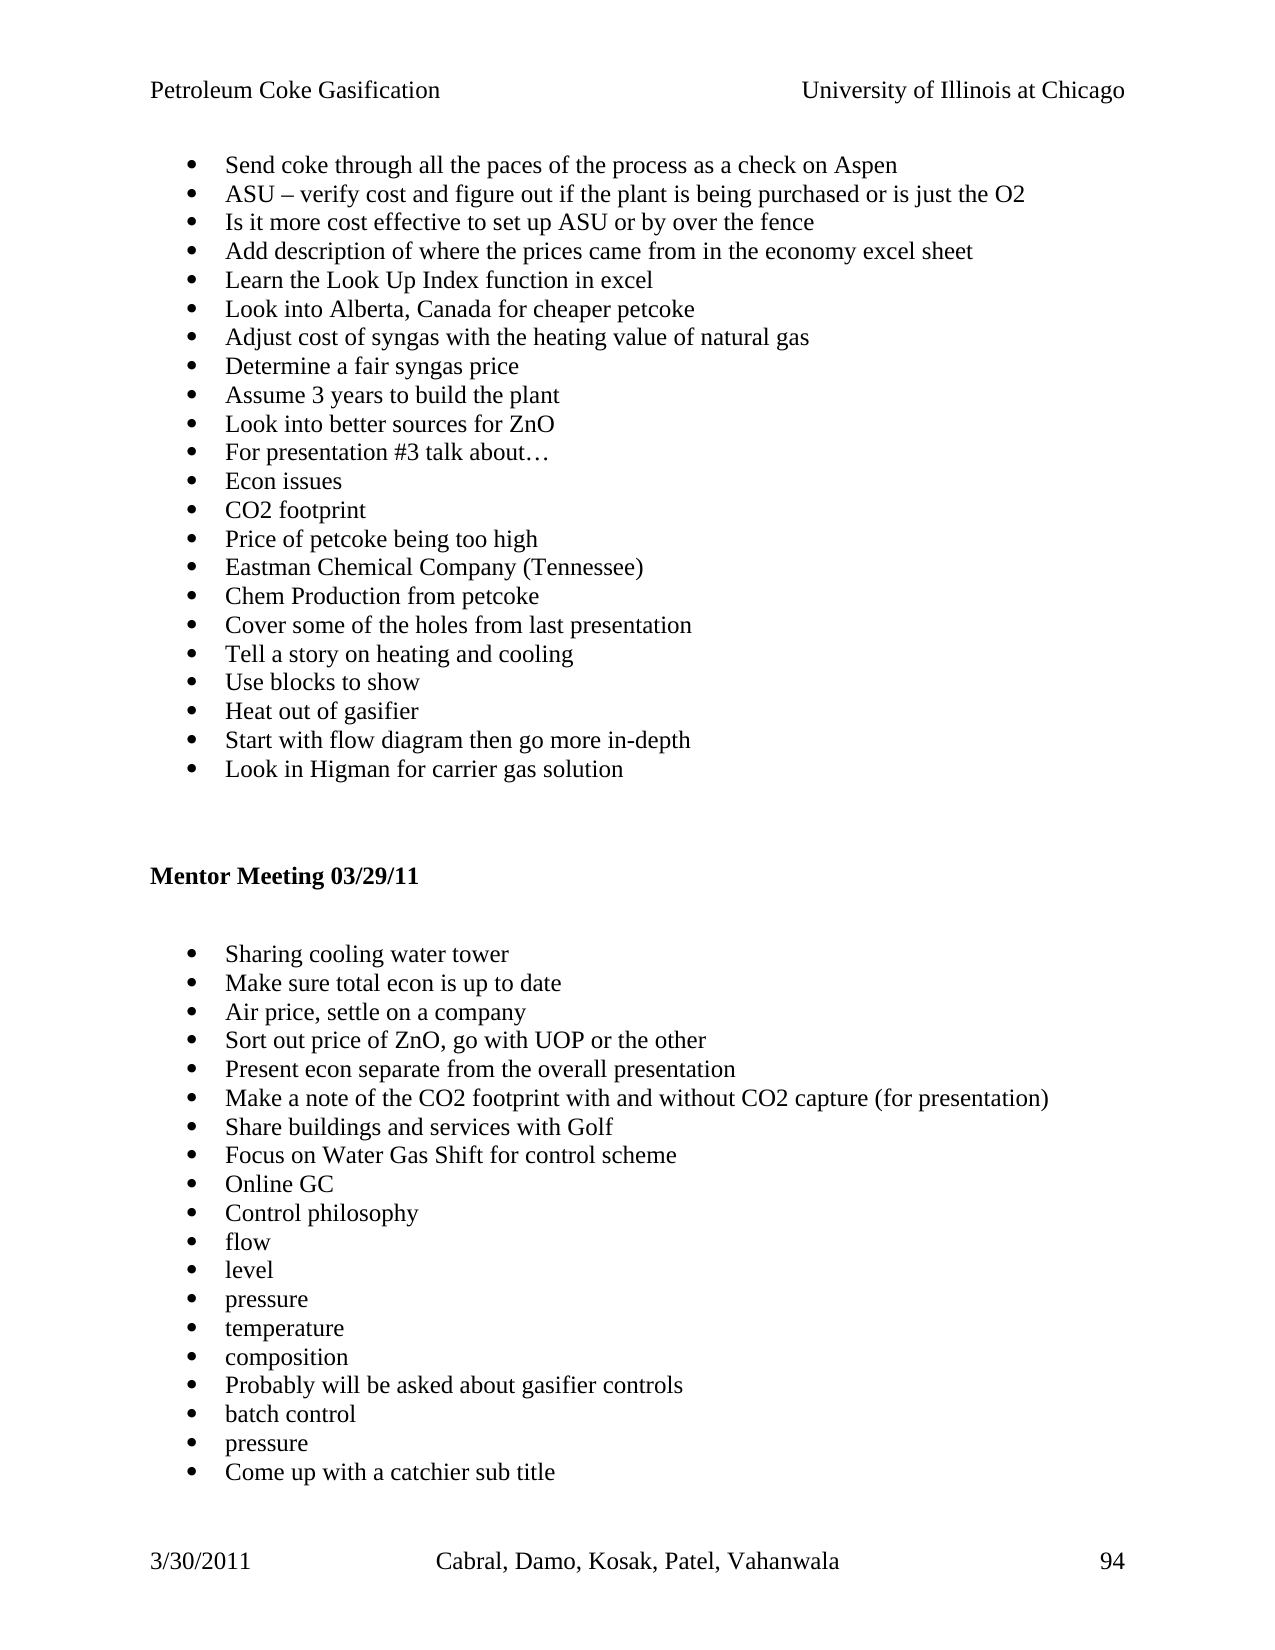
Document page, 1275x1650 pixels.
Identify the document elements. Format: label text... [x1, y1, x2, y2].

list Heat out of gasifier [187, 696, 1125, 725]
list Look in Higman for carrier gas solution [187, 754, 1125, 782]
list Come up with a catchier sub title [187, 1457, 1125, 1485]
list Price of petcoke being too high [187, 524, 1125, 552]
list For presentation #3 talk about… [187, 437, 1125, 466]
list Focus on Water Gas Shift for control scheme [187, 1140, 1125, 1169]
list Online GC [187, 1169, 1125, 1198]
list Use blocks to show [187, 667, 1125, 696]
list ASU – verify cost and figure out if the plant is being purchased or is just the O2 [187, 179, 1125, 207]
list Air price, settle on a company [187, 997, 1125, 1025]
list Sort out price of ZnO, go with UOP or the other [187, 1025, 1125, 1054]
list Start with flow diagram then go more in-depth [187, 725, 1125, 754]
list Assume 3 years to build the plant [187, 380, 1125, 409]
list level [187, 1255, 1125, 1284]
list Econ issues [187, 466, 1125, 495]
list pressure [187, 1284, 1125, 1313]
list CO2 footprint [187, 495, 1125, 524]
list Send coke through all the paces of the process as a check on Aspen [187, 150, 1125, 179]
text Mentor Meeting 03/29/11 [150, 861, 1125, 889]
list pressure [187, 1428, 1125, 1457]
list Sharing cooling water tower [187, 939, 1125, 968]
list Look into better sources for ZnO [187, 409, 1125, 437]
list Present econ separate from the overall presentation [187, 1054, 1125, 1083]
list Share buildings and services with Golf [187, 1112, 1125, 1140]
list Is it more cost effective to set up ASU or by over the fence [187, 207, 1125, 236]
list Learn the Look Up Index function in excel [187, 265, 1125, 294]
list Control philosophy [187, 1198, 1125, 1227]
list Adjust cost of syngas with the heating value of natural gas [187, 322, 1125, 351]
list Determine a fair syngas price [187, 351, 1125, 380]
list flow [187, 1227, 1125, 1255]
list batch control [187, 1399, 1125, 1428]
list Chem Production from petcoke [187, 581, 1125, 610]
list Tell a story on heating and cooling [187, 639, 1125, 667]
list Make sure total econ is up to date [187, 968, 1125, 997]
list Make a note of the CO2 footprint with and without CO2 capture (for presentation) [187, 1083, 1125, 1112]
list Probably will be asked about gasifier controls [187, 1370, 1125, 1399]
list Look into Alberta, Canada for cheaper petcoke [187, 294, 1125, 322]
list temperature [187, 1313, 1125, 1342]
list Add description of where the prices came from in the economy excel sheet [187, 236, 1125, 265]
list Cover some of the holes from last presentation [187, 610, 1125, 639]
list Eastman Chemical Company (Tennessee) [187, 552, 1125, 581]
list composition [187, 1342, 1125, 1370]
